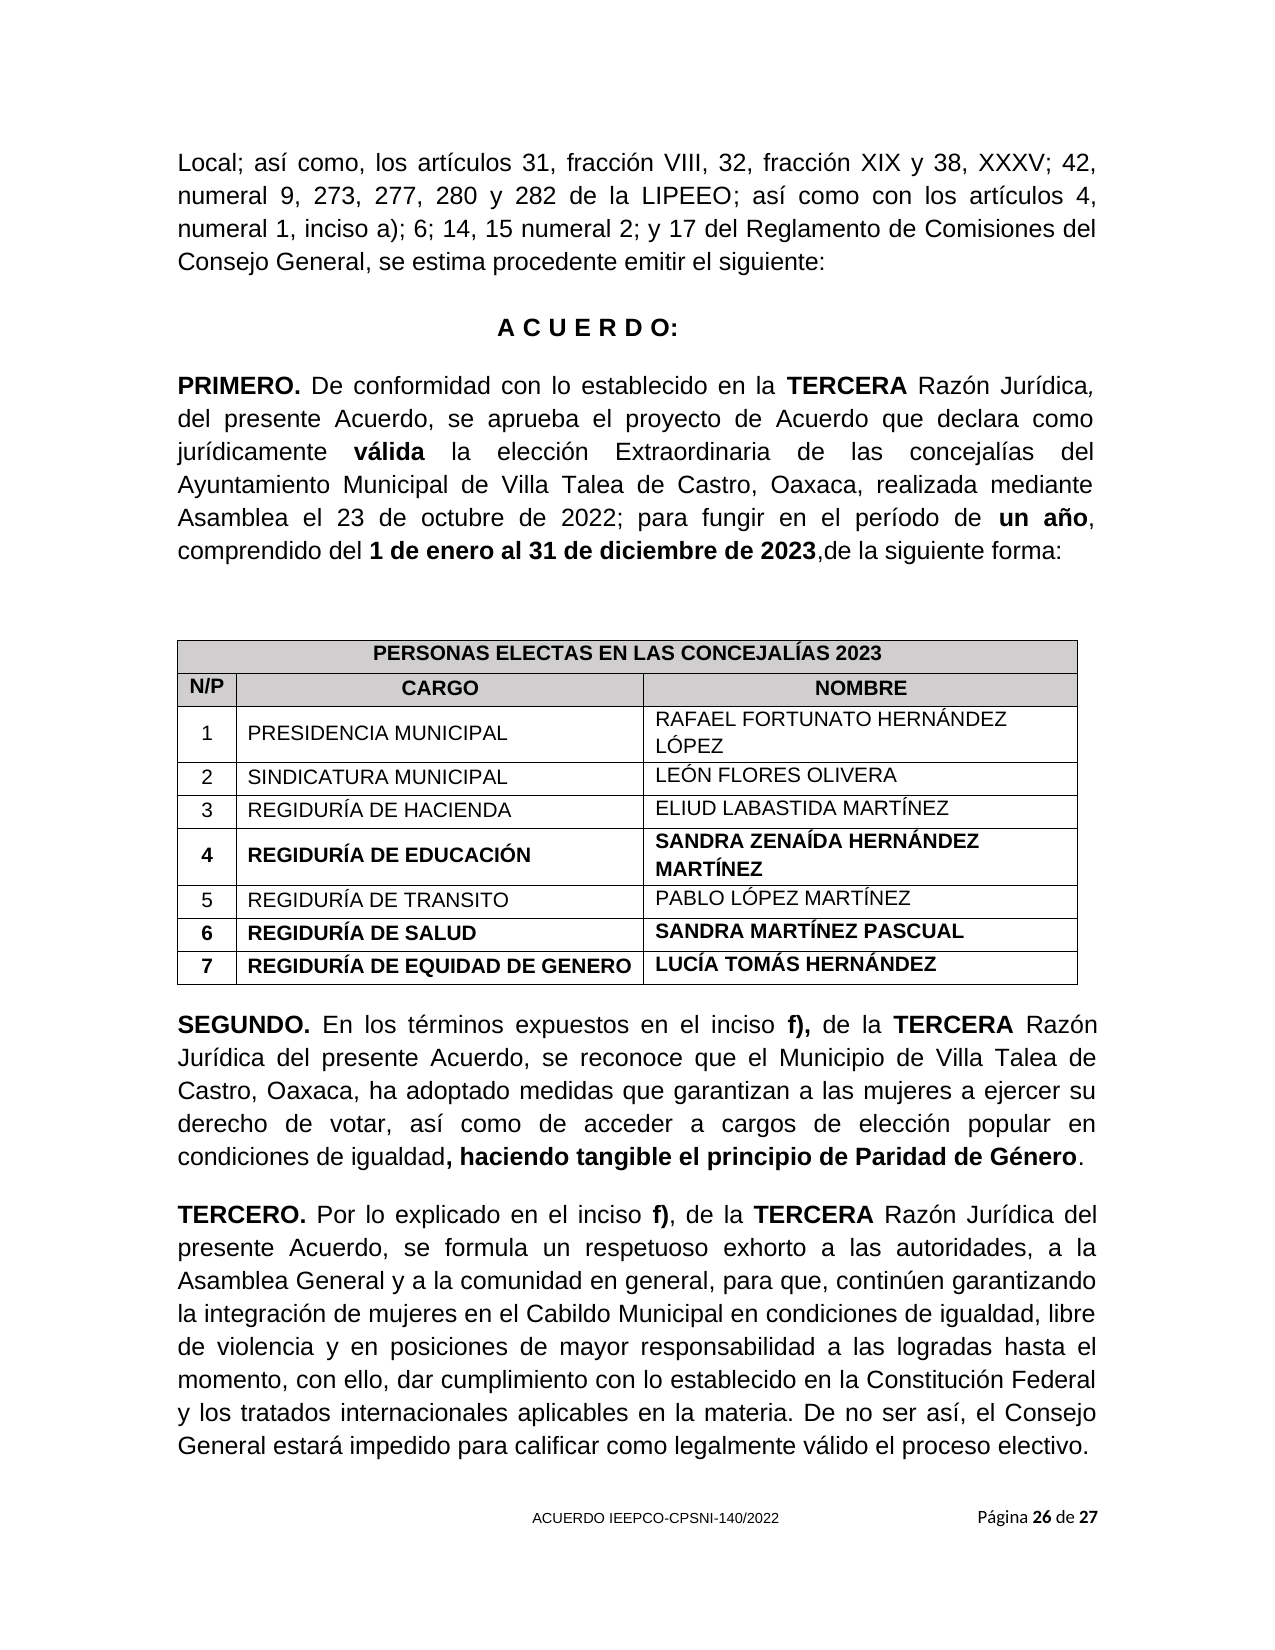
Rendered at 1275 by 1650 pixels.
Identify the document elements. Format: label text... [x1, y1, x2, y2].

text SEGUNDO. En los términos expuestos en el inciso f), de la TERCERA Razón Jurídica del presente Acuerdo, se reconoce que el Municipio de Villa Talea de Castro, Oaxaca, ha adoptado medidas que garantizan a las mujeres a ejercer su derecho de votar, así como de acceder a cargos de elección popular en condiciones de igualdad, haciendo tangible el principio de Paridad de Género. [177, 1009, 1098, 1170]
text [177, 148, 1098, 275]
subtitle A C U E R D O: [177, 313, 998, 342]
table_cell 7 [178, 952, 236, 983]
table_cell PRESIDENCIA MUNICIPAL [237, 707, 643, 762]
table_cell SANDRA ZENAÍDA HERNÁNDEZ MARTÍNEZ [644, 829, 1077, 884]
table_cell LUCÍA TOMÁS HERNÁNDEZ [644, 952, 1077, 983]
table_cell SANDRA MARTÍNEZ PASCUAL [644, 919, 1077, 951]
table_cell NOMBRE [644, 674, 1077, 706]
table_cell 6 [178, 919, 236, 951]
table_cell 4 [178, 829, 236, 884]
table_cell LEÓN FLORES OLIVERA [644, 763, 1077, 795]
table_header PERSONAS ELECTAS EN LAS CONCEJALÍAS 2023 [178, 641, 1077, 673]
table_cell CARGO [237, 674, 643, 706]
table_cell N/P [178, 674, 236, 706]
table_cell PABLO LÓPEZ MARTÍNEZ [644, 886, 1077, 917]
text PRIMERO. De conformidad con lo establecido en la TERCERA Razón Jurídica, del presente Acuerdo, se aprueba el proyecto de Acuerdo que declara como jurídicamente válida la elección Extraordinaria de las concejalías del Ayuntamiento Municipal de Villa Talea de Castro, Oaxaca, realizada mediante Asamblea el 23 de octubre de 2022; para fungir en el período de un año, comprendido del 1 de enero al 31 de diciembre de 2023,de la siguiente forma: [177, 371, 1095, 565]
table_cell 2 [178, 763, 236, 795]
table_cell REGIDURÍA DE TRANSITO [237, 886, 643, 917]
table_cell RAFAEL FORTUNATO HERNÁNDEZ LÓPEZ [644, 707, 1077, 762]
table_cell REGIDURÍA DE EDUCACIÓN [237, 829, 643, 884]
table_cell REGIDURÍA DE EQUIDAD DE GENERO [237, 952, 643, 983]
table_cell 1 [178, 707, 236, 762]
text TERCERO. Por lo explicado en el inciso f), de la TERCERA Razón Jurídica del presente Acuerdo, se formula un respetuoso exhorto a las autoridades, a la Asamblea General y a la comunidad en general, para que, continúen garantizando la integración de mujeres en el Cabildo Municipal en condiciones de igualdad, libre de violencia y en posiciones de mayor responsabilidad a las logradas hasta el momento, con ello, dar cumplimiento con lo establecido en la Constitución Federal y los tratados internacionales aplicables en la materia. De no ser así, el Consejo General estará impedido para calificar como legalmente válido el proceso electivo. [177, 1200, 1098, 1459]
table_cell 5 [178, 886, 236, 917]
table_cell SINDICATURA MUNICIPAL [237, 763, 643, 795]
table_cell 3 [178, 796, 236, 828]
table_cell ELIUD LABASTIDA MARTÍNEZ [644, 796, 1077, 828]
table_cell REGIDURÍA DE HACIENDA [237, 796, 643, 828]
table_cell REGIDURÍA DE SALUD [237, 919, 643, 951]
